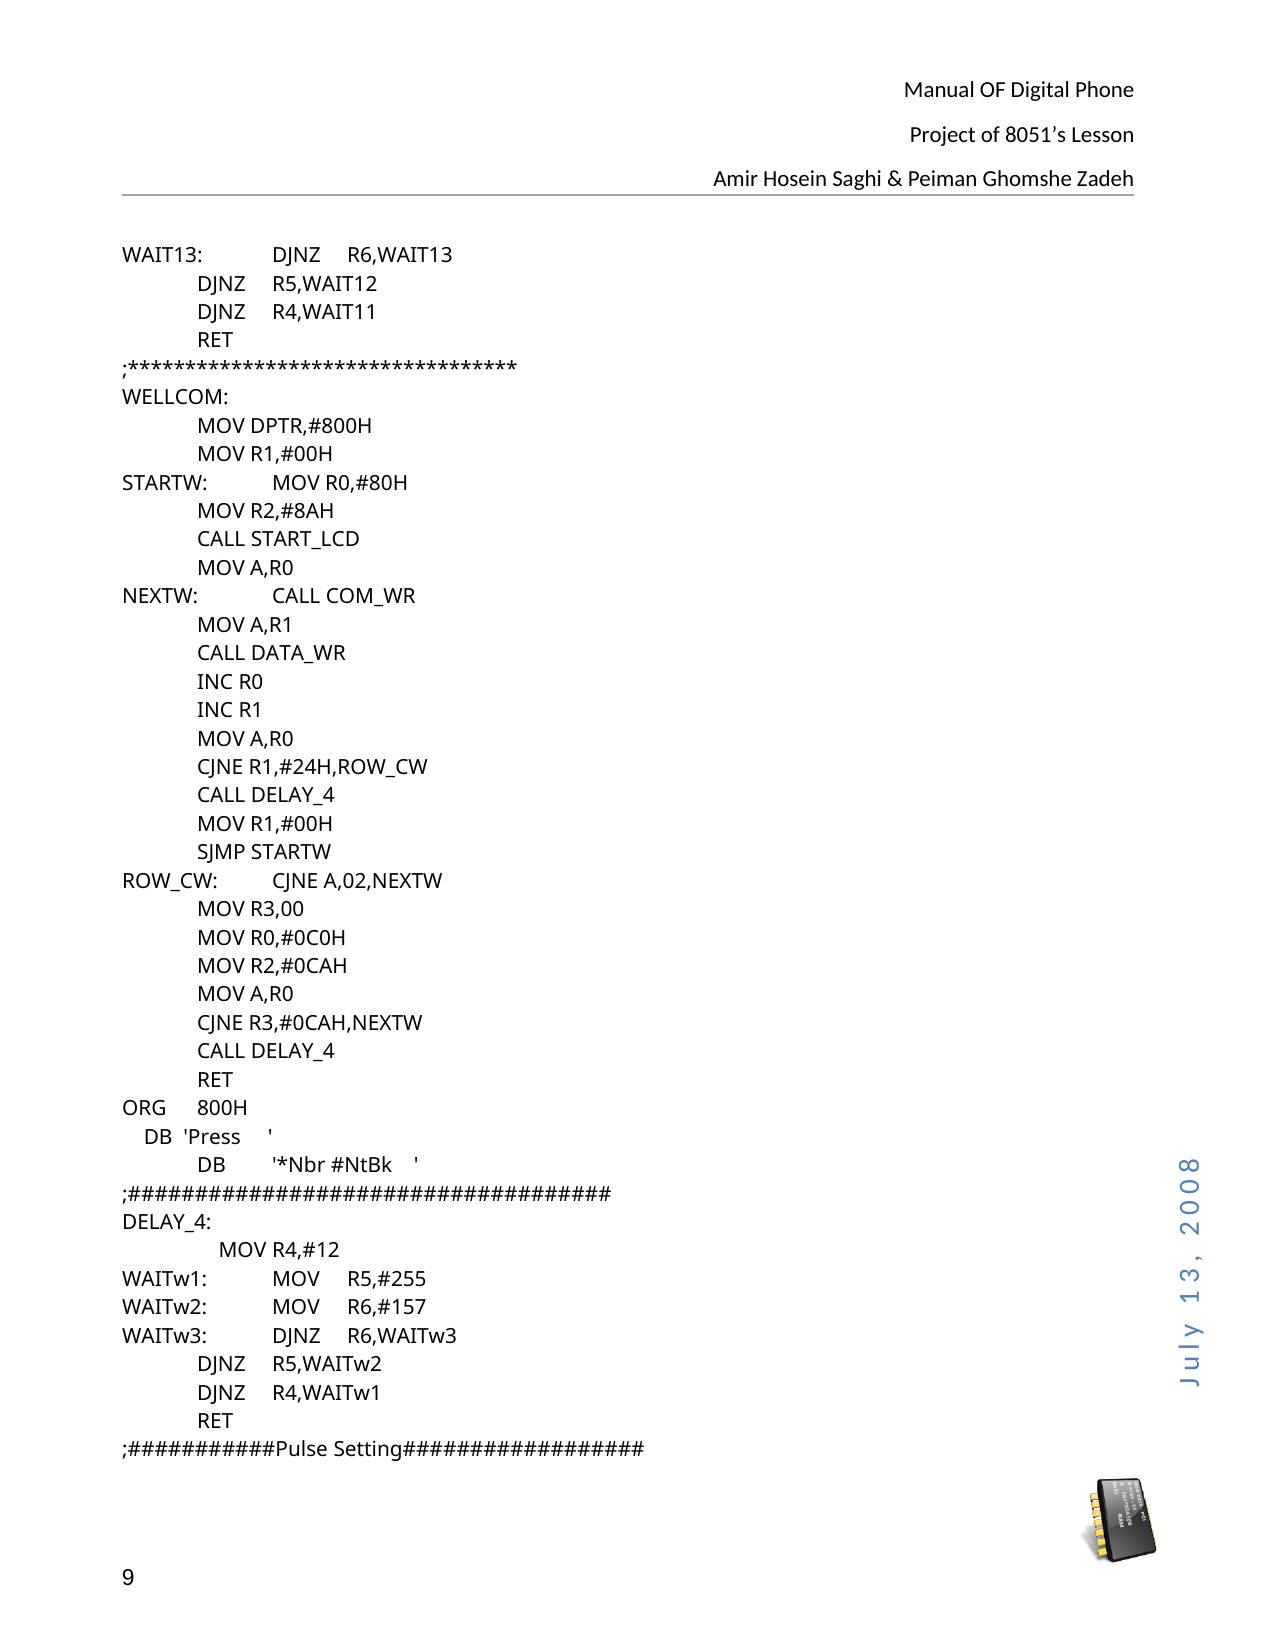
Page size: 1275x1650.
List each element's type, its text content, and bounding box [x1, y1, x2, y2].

text DB 'Press ' [122, 1122, 1134, 1150]
text ;********************************** [122, 354, 1134, 382]
text ROW_CW: CJNE A,02,NEXTW [122, 866, 1134, 894]
text INC R1 [122, 695, 1134, 724]
text SJMP STARTW [122, 837, 1134, 866]
text RET [122, 1406, 1134, 1434]
text MOV R2,#8AH [122, 496, 1134, 524]
text DB '*Nbr #NtBk ' [122, 1150, 1134, 1179]
text ORG 800H [122, 1093, 1134, 1122]
text CALL DATA_WR [122, 638, 1134, 667]
text STARTW: MOV R0,#80H [122, 468, 1134, 496]
text MOV R3,00 [122, 894, 1134, 923]
text WELLCOM: [122, 382, 1134, 411]
text CALL DELAY_4 [122, 781, 1134, 809]
text CALL DELAY_4 [122, 1036, 1134, 1065]
text ;###########Pulse Setting################## [122, 1434, 1134, 1463]
picture [1076, 1477, 1163, 1564]
text NEXTW: CALL COM_WR [122, 581, 1134, 610]
text WAITw1: MOV R5,#255 [122, 1264, 1134, 1292]
text DJNZ R4,WAIT11 [122, 297, 1134, 326]
text MOV R1,#00H [122, 809, 1134, 837]
text INC R0 [122, 667, 1134, 695]
text MOV R0,#0C0H [122, 923, 1134, 951]
text WAIT13: DJNZ R6,WAIT13 [122, 240, 1134, 269]
text RET [122, 1065, 1134, 1093]
text MOV R1,#00H [122, 439, 1134, 468]
text RET [122, 326, 1134, 354]
text DELAY_4: [122, 1207, 1134, 1236]
text WAITw2: MOV R6,#157 [122, 1292, 1134, 1321]
text DJNZ R4,WAITw1 [122, 1378, 1134, 1406]
text CJNE R1,#24H,ROW_CW [122, 752, 1134, 781]
text MOV R2,#0CAH [122, 951, 1134, 979]
text MOV A,R0 [122, 553, 1134, 581]
text MOV R4,#12 [122, 1236, 1134, 1264]
text ;#################################### [122, 1179, 1134, 1207]
text MOV DPTR,#800H [122, 411, 1134, 439]
text DJNZ R5,WAIT12 [122, 269, 1134, 297]
text MOV A,R0 [122, 979, 1134, 1008]
text MOV A,R1 [122, 610, 1134, 638]
text CALL START_LCD [122, 524, 1134, 553]
text DJNZ R5,WAITw2 [122, 1349, 1134, 1378]
text CJNE R3,#0CAH,NEXTW [122, 1008, 1134, 1036]
text MOV A,R0 [122, 724, 1134, 752]
text WAITw3: DJNZ R6,WAITw3 [122, 1321, 1134, 1349]
